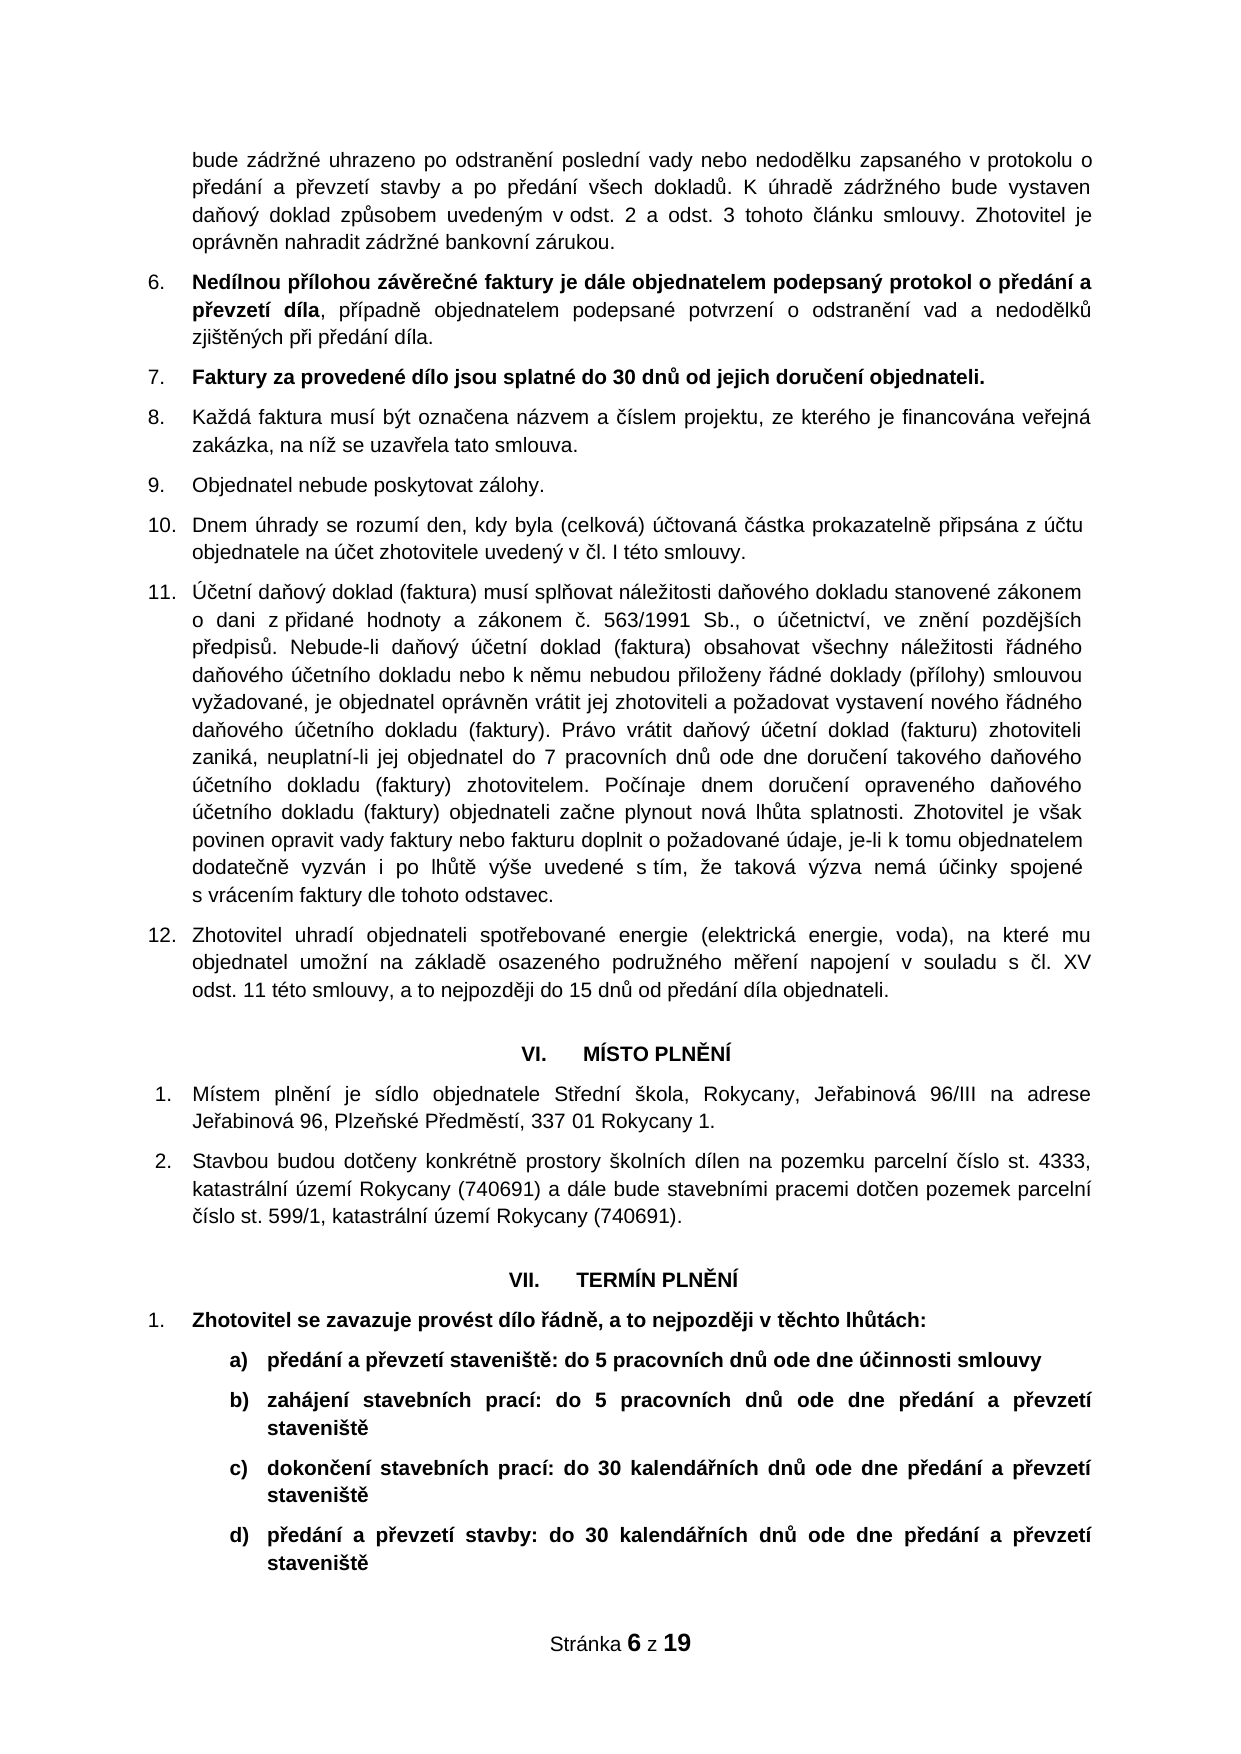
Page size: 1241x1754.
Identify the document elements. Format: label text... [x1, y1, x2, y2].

list předání a převzetí stavby: do 30 kalendářních dnů ode dne předání a převzetí staveniště [229, 1523, 1093, 1574]
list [148, 148, 1093, 254]
list MÍSTO PLNĚNÍ [185, 1042, 1093, 1066]
list Zhotovitel se zavazuje provést dílo řádně, a to nejpozději v těchto lhůtách: [148, 1308, 1093, 1332]
list předání a převzetí staveniště: do 5 pracovních dnů ode dne účinnosti smlouvy [229, 1348, 1093, 1372]
list zahájení stavebních prací: do 5 pracovních dnů ode dne předání a převzetí staveniště [229, 1388, 1093, 1439]
list Objednatel nebude poskytovat zálohy. [148, 473, 1093, 497]
list Místem plnění je sídlo objednatele Střední škola, Rokycany, Jeřabinová 96/III na adrese Jeřabinová 96, Plzeňské Předměstí, 337 01 Rokycany 1. [154, 1082, 1093, 1133]
list dokončení stavebních prací: do 30 kalendářních dnů ode dne předání a převzetí staveniště [229, 1456, 1093, 1507]
list Každá faktura musí být označena názvem a číslem projektu, ze kterého je financována veřejná zakázka, na níž se uzavřela tato smlouva. [148, 405, 1093, 457]
list Nedílnou přílohou závěrečné faktury je dále objednatelem podepsaný protokol o předání a převzetí díla, případně objednatelem podepsané potvrzení o odstranění vad a nedodělků zjištěných při předání díla. [148, 270, 1093, 349]
list Účetní daňový doklad (faktura) musí splňovat náležitosti daňového dokladu stanovené zákonem o dani z přidané hodnoty a zákonem č. 563/1991 Sb., o účetnictví, ve znění pozdějších předpisů. Nebude-li daňový účetní doklad (faktura) obsahovat všechny náležitosti řádného daňového účetního dokladu nebo k němu nebudou přiloženy řádné doklady (přílohy) smlouvou vyžadované, je objednatel oprávněn vrátit jej zhotoviteli a požadovat vystavení nového řádného daňového účetního dokladu (faktury). Právo vrátit daňový účetní doklad (fakturu) zhotoviteli zaniká, neuplatní-li jej objednatel do 7 pracovních dnů ode dne doručení takového daňového účetního dokladu (faktury) zhotovitelem. Počínaje dnem doručení opraveného daňového účetního dokladu (faktury) objednateli začne plynout nová lhůta splatnosti. Zhotovitel je však povinen opravit vady faktury nebo fakturu doplnit o požadované údaje, je-li k tomu objednatelem dodatečně vyzván i po lhůtě výše uvedené s tím, že taková výzva nemá účinky spojené s vrácením faktury dle tohoto odstavec. [148, 580, 1083, 907]
list Zhotovitel uhradí objednateli spotřebované energie (elektrická energie, voda), na které mu objednatel umožní na základě osazeného podružného měření napojení v souladu s čl. XV odst. 11 této smlouvy, a to nejpozději do 15 dnů od předání díla objednateli. [148, 923, 1093, 1002]
list Dnem úhrady se rozumí den, kdy byla (celková) účtovaná částka prokazatelně připsána z účtu objednatele na účet zhotovitele uvedený v čl. I této smlouvy. [148, 513, 1083, 564]
list Termín plnění [185, 1268, 1093, 1292]
list Stavbou budou dotčeny konkrétně prostory školních dílen na pozemku parcelní číslo st. 4333, katastrální území Rokycany (740691) a dále bude stavebními pracemi dotčen pozemek parcelní číslo st. 599/1, katastrální území Rokycany (740691). [154, 1149, 1093, 1228]
list Faktury za provedené dílo jsou splatné do 30 dnů od jejich doručení objednateli. [148, 365, 1093, 389]
